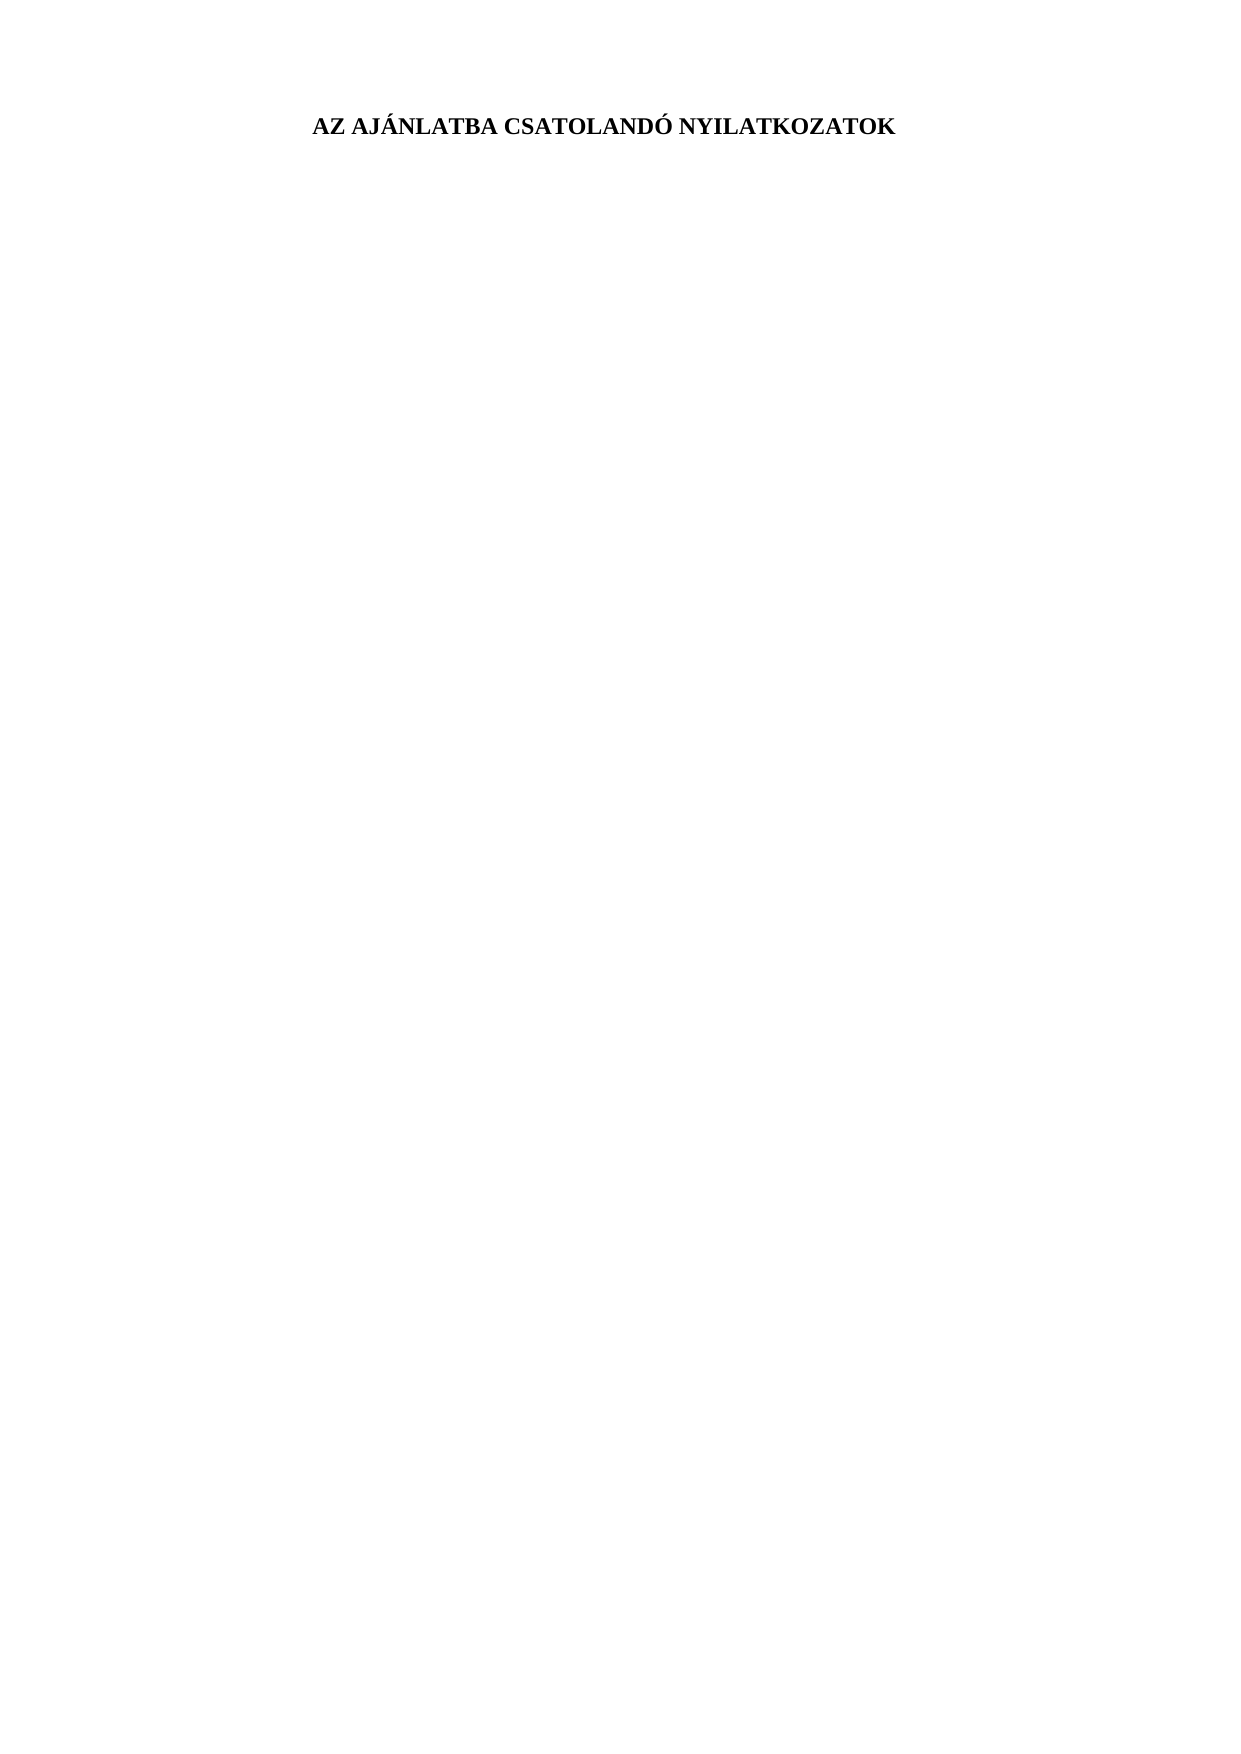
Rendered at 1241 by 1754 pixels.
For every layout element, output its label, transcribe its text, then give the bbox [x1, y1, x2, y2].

subtitle AZ AJÁNLATBA CSATOLANDÓ NYILATKOZATOK [112, 112, 1096, 140]
